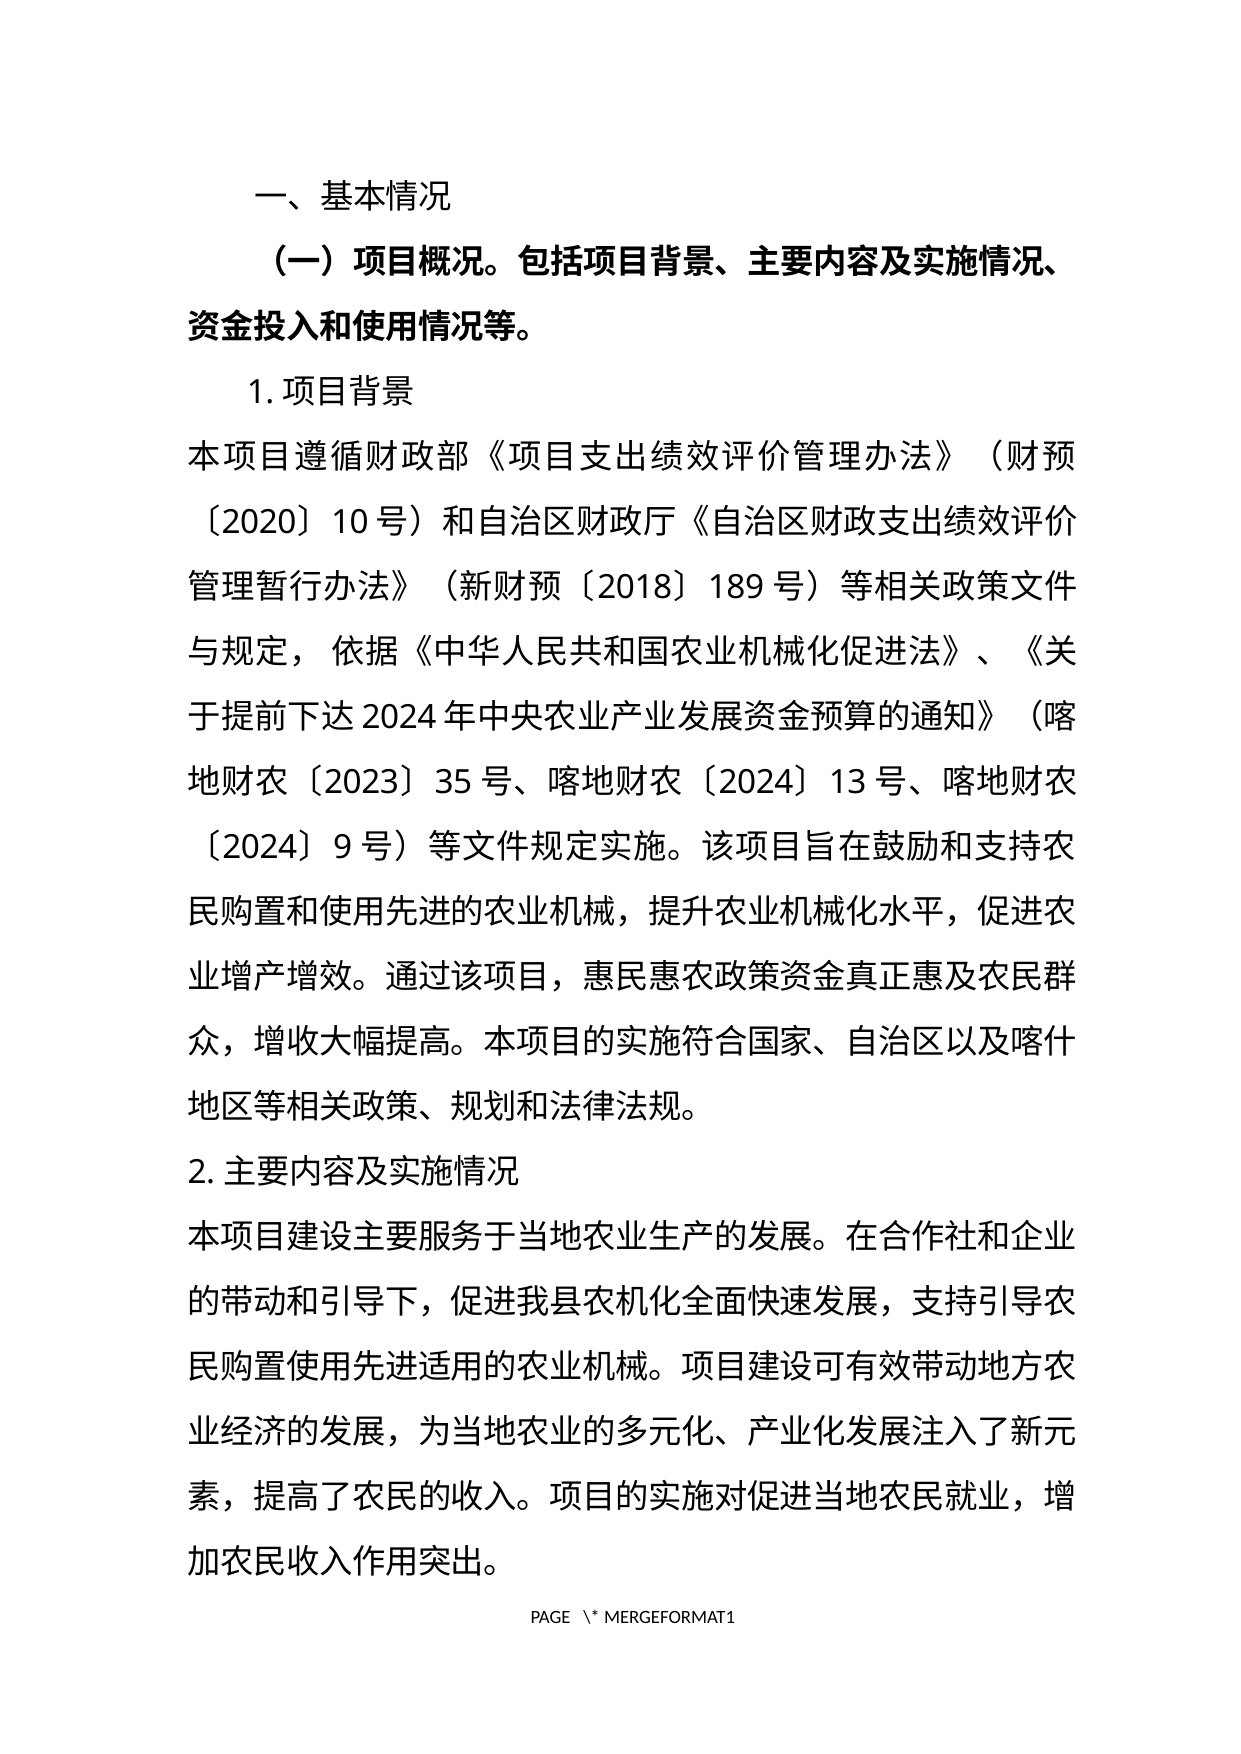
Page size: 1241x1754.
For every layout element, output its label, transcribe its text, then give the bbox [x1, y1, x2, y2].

text （一）项目概况。包括项目背景、主要内容及实施情况、资金投入和使用情况等。 [187, 227, 1078, 357]
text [187, 357, 1078, 1592]
text 一、基本情况 [187, 162, 1078, 227]
